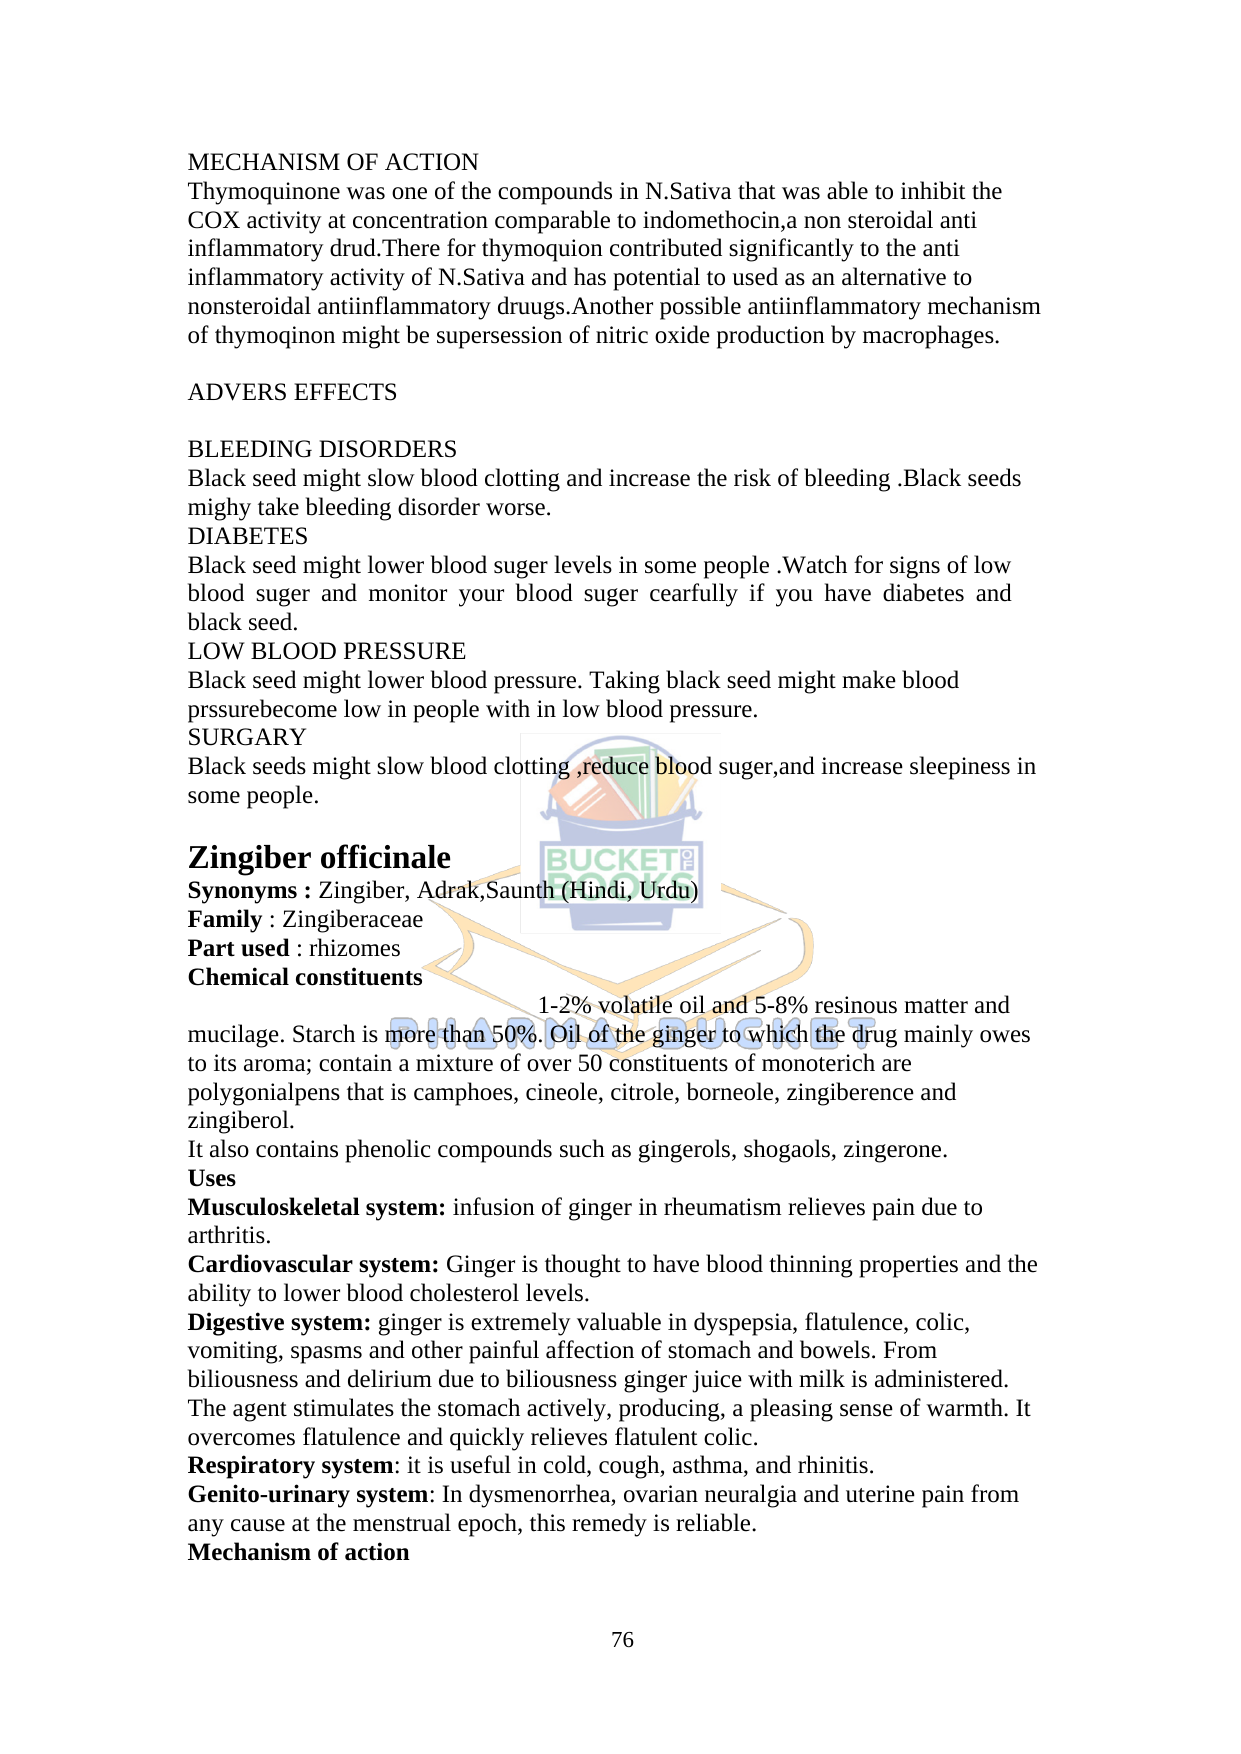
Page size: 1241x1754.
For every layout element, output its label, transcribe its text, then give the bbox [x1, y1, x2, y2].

text SURGARY [187, 722, 1069, 751]
text 1-2% volatile oil and 5-8% resinous matter and mucilage. Starch is more than 50%. Oil of the ginger to which the drug mainly owes to its aroma; contain a mixture of over 50 constituents of monoterich are polygonialpens that is camphoes, cineole, citrole, borneole, zingiberence and zingiberol. [187, 991, 1033, 1134]
text Digestive system: ginger is extremely valuable in dyspepsia, flatulence, colic, vomiting, spasms and other painful affection of stomach and bowels. From biliousness and delirium due to biliousness ginger juice with milk is administered. The agent stimulates the stomach actively, producing, a pleasing sense of warmth. It overcomes flatulence and quickly relieves flatulent colic. [187, 1307, 1033, 1450]
subtitle Zingiber officinale [187, 838, 1069, 876]
text Black seed might lower blood pressure. Taking black seed might make blood prssurebecome low in people with in low blood pressure. [187, 665, 961, 722]
text MECHANISM OF ACTION [187, 147, 1069, 176]
subtitle Uses [187, 1163, 1069, 1192]
text Black seeds might slow blood clotting ,reduce blood suger,and increase sleepiness in some people. [187, 751, 1038, 809]
text DIABETES [187, 521, 1069, 550]
text Black seed might lower blood suger levels in some people .Watch for signs of low blood suger and monitor your blood suger cearfully if you have diabetes and black seed. [187, 550, 1013, 636]
text Musculoskeletal system: infusion of ginger in rheumatism relieves pain due to arthritis. [187, 1192, 985, 1249]
text It also contains phenolic compounds such as gingerols, shogaols, zingerone. [187, 1134, 1069, 1163]
text Family : Zingiberaceae Part used : rhizomes Chemical constituents [187, 904, 425, 991]
picture [320, 809, 920, 838]
text Synonyms : Zingiber, Adrak,Saunth (Hindi, Urdu) [187, 876, 1069, 904]
text Genito-urinary system: In dysmenorrhea, ovarian neuralgia and uterine pain from any cause at the menstrual epoch, this remedy is reliable. [187, 1479, 1021, 1537]
subtitle Mechanism of action [187, 1537, 1069, 1565]
text Cardiovascular system: Ginger is thought to have blood thinning properties and the ability to lower blood cholesterol levels. [187, 1249, 1040, 1307]
text Black seed might slow blood clotting and increase the risk of bleeding .Black seeds mighy take bleeding disorder worse. [187, 463, 1024, 521]
text Respiratory system: it is useful in cold, cough, asthma, and rhinitis. [187, 1450, 1069, 1479]
picture [425, 904, 920, 991]
text ADVERS EFFECTS BLEEDING DISORDERS [187, 349, 459, 463]
text LOW BLOOD PRESSURE [187, 636, 1069, 665]
text Thymoquinone was one of the compounds in N.Sativa that was able to inhibit the COX activity at concentration comparable to indomethocin,a non steroidal anti inflammatory drud.There for thymoquion contributed significantly to the anti inflammatory activity of N.Sativa and has potential to used as an alternative to nonsteroidal antiinflammatory druugs.Another possible antiinflammatory mechanism of thymoqinon might be supersession of nitric oxide production by macrophages. [187, 176, 1048, 348]
